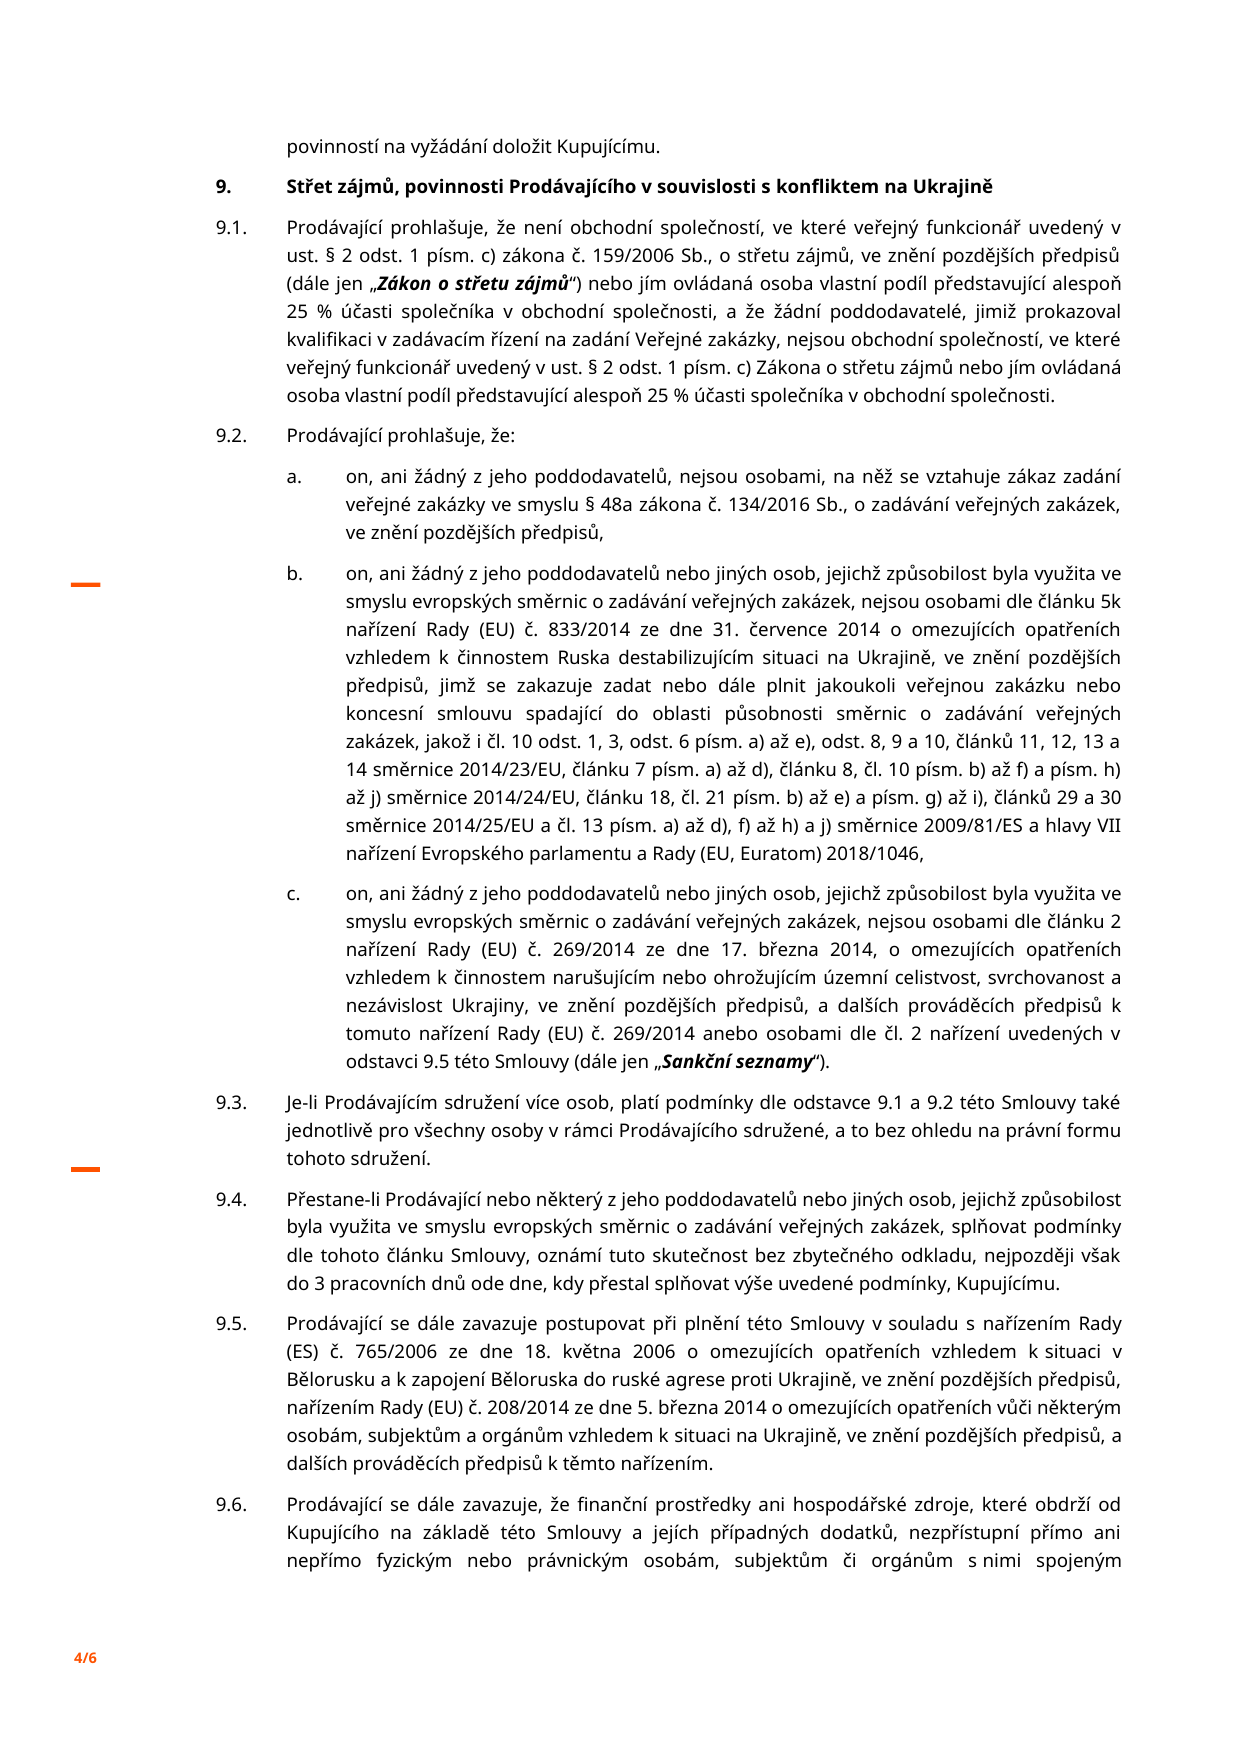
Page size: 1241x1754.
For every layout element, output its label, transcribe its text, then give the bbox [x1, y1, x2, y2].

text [216, 133, 1122, 159]
subtitle Střet zájmů, povinnosti Prodávajícího v souvislosti s konfliktem na Ukrajině [216, 174, 1122, 199]
text Prodávající prohlašuje, že: [216, 423, 1122, 448]
text on, ani žádný z jeho poddodavatelů nebo jiných osob, jejichž způsobilost byla využita ve smyslu evropských směrnic o zadávání veřejných zakázek, nejsou osobami dle článku 5k nařízení Rady (EU) č. 833/2014 ze dne 31. července 2014 o omezujících opatřeních vzhledem k činnostem Ruska destabilizujícím situaci na Ukrajině, ve znění pozdějších předpisů, jimž se zakazuje zadat nebo dále plnit jakoukoli veřejnou zakázku nebo koncesní smlouvu spadající do oblasti působnosti směrnic o zadávání veřejných zakázek, jakož i čl. 10 odst. 1, 3, odst. 6 písm. a) až e), odst. 8, 9 a 10, článků 11, 12, 13 a 14 směrnice 2014/23/EU, článku 7 písm. a) až d), článku 8, čl. 10 písm. b) až f) a písm. h) až j) směrnice 2014/24/EU, článku 18, čl. 21 písm. b) až e) a písm. g) až i), článků 29 a 30 směrnice 2014/25/EU a čl. 13 písm. a) až d), f) až h) a j) směrnice 2009/81/ES a hlavy VII nařízení Evropského parlamentu a Rady (EU, Euratom) 2018/1046, [286, 560, 1122, 866]
text Prodávající se dále zavazuje postupovat při plnění této Smlouvy v souladu s nařízením Rady (ES) č. 765/2006 ze dne 18. května 2006 o omezujících opatřeních vzhledem k situaci v Bělorusku a k zapojení Běloruska do ruské agrese proti Ukrajině, ve znění pozdějších předpisů, nařízením Rady (EU) č. 208/2014 ze dne 5. března 2014 o omezujících opatřeních vůči některým osobám, subjektům a orgánům vzhledem k situaci na Ukrajině, ve znění pozdějších předpisů, a dalších prováděcích předpisů k těmto nařízením. [216, 1310, 1122, 1476]
text on, ani žádný z jeho poddodavatelů nebo jiných osob, jejichž způsobilost byla využita ve smyslu evropských směrnic o zadávání veřejných zakázek, nejsou osobami dle článku 2 nařízení Rady (EU) č. 269/2014 ze dne 17. března 2014, o omezujících opatřeních vzhledem k činnostem narušujícím nebo ohrožujícím územní celistvost, svrchovanost a nezávislost Ukrajiny, ve znění pozdějších předpisů, a dalších prováděcích předpisů k tomuto nařízení Rady (EU) č. 269/2014 anebo osobami dle čl. 2 nařízení uvedených v odstavci 9.5 této Smlouvy (dále jen „Sankční seznamy“). [286, 881, 1122, 1074]
text Přestane-li Prodávající nebo některý z jeho poddodavatelů nebo jiných osob, jejichž způsobilost byla využita ve smyslu evropských směrnic o zadávání veřejných zakázek, splňovat podmínky dle tohoto článku Smlouvy, oznámí tuto skutečnost bez zbytečného odkladu, nejpozději však do 3 pracovních dnů ode dne, kdy přestal splňovat výše uvedené podmínky, Kupujícímu. [216, 1186, 1122, 1295]
text on, ani žádný z jeho poddodavatelů, nejsou osobami, na něž se vztahuje zákaz zadání veřejné zakázky ve smyslu § 48a zákona č. 134/2016 Sb., o zadávání veřejných zakázek, ve znění pozdějších předpisů, [286, 463, 1122, 545]
text Prodávající prohlašuje, že není obchodní společností, ve které veřejný funkcionář uvedený v ust. § 2 odst. 1 písm. c) zákona č. 159/2006 Sb., o střetu zájmů, ve znění pozdějších předpisů (dále jen „Zákon o střetu zájmů“) nebo jím ovládaná osoba vlastní podíl představující alespoň 25 % účasti společníka v obchodní společnosti, a že žádní poddodavatelé, jimiž prokazoval kvalifikaci v zadávacím řízení na zadání Veřejné zakázky, nejsou obchodní společností, ve které veřejný funkcionář uvedený v ust. § 2 odst. 1 písm. c) Zákona o střetu zájmů nebo jím ovládaná osoba vlastní podíl představující alespoň 25 % účasti společníka v obchodní společnosti. [216, 214, 1122, 408]
text Je-li Prodávajícím sdružení více osob, platí podmínky dle odstavce 9.1 a 9.2 této Smlouvy také jednotlivě pro všechny osoby v rámci Prodávajícího sdružené, a to bez ohledu na právní formu tohoto sdružení. [216, 1089, 1122, 1171]
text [216, 1491, 1122, 1573]
